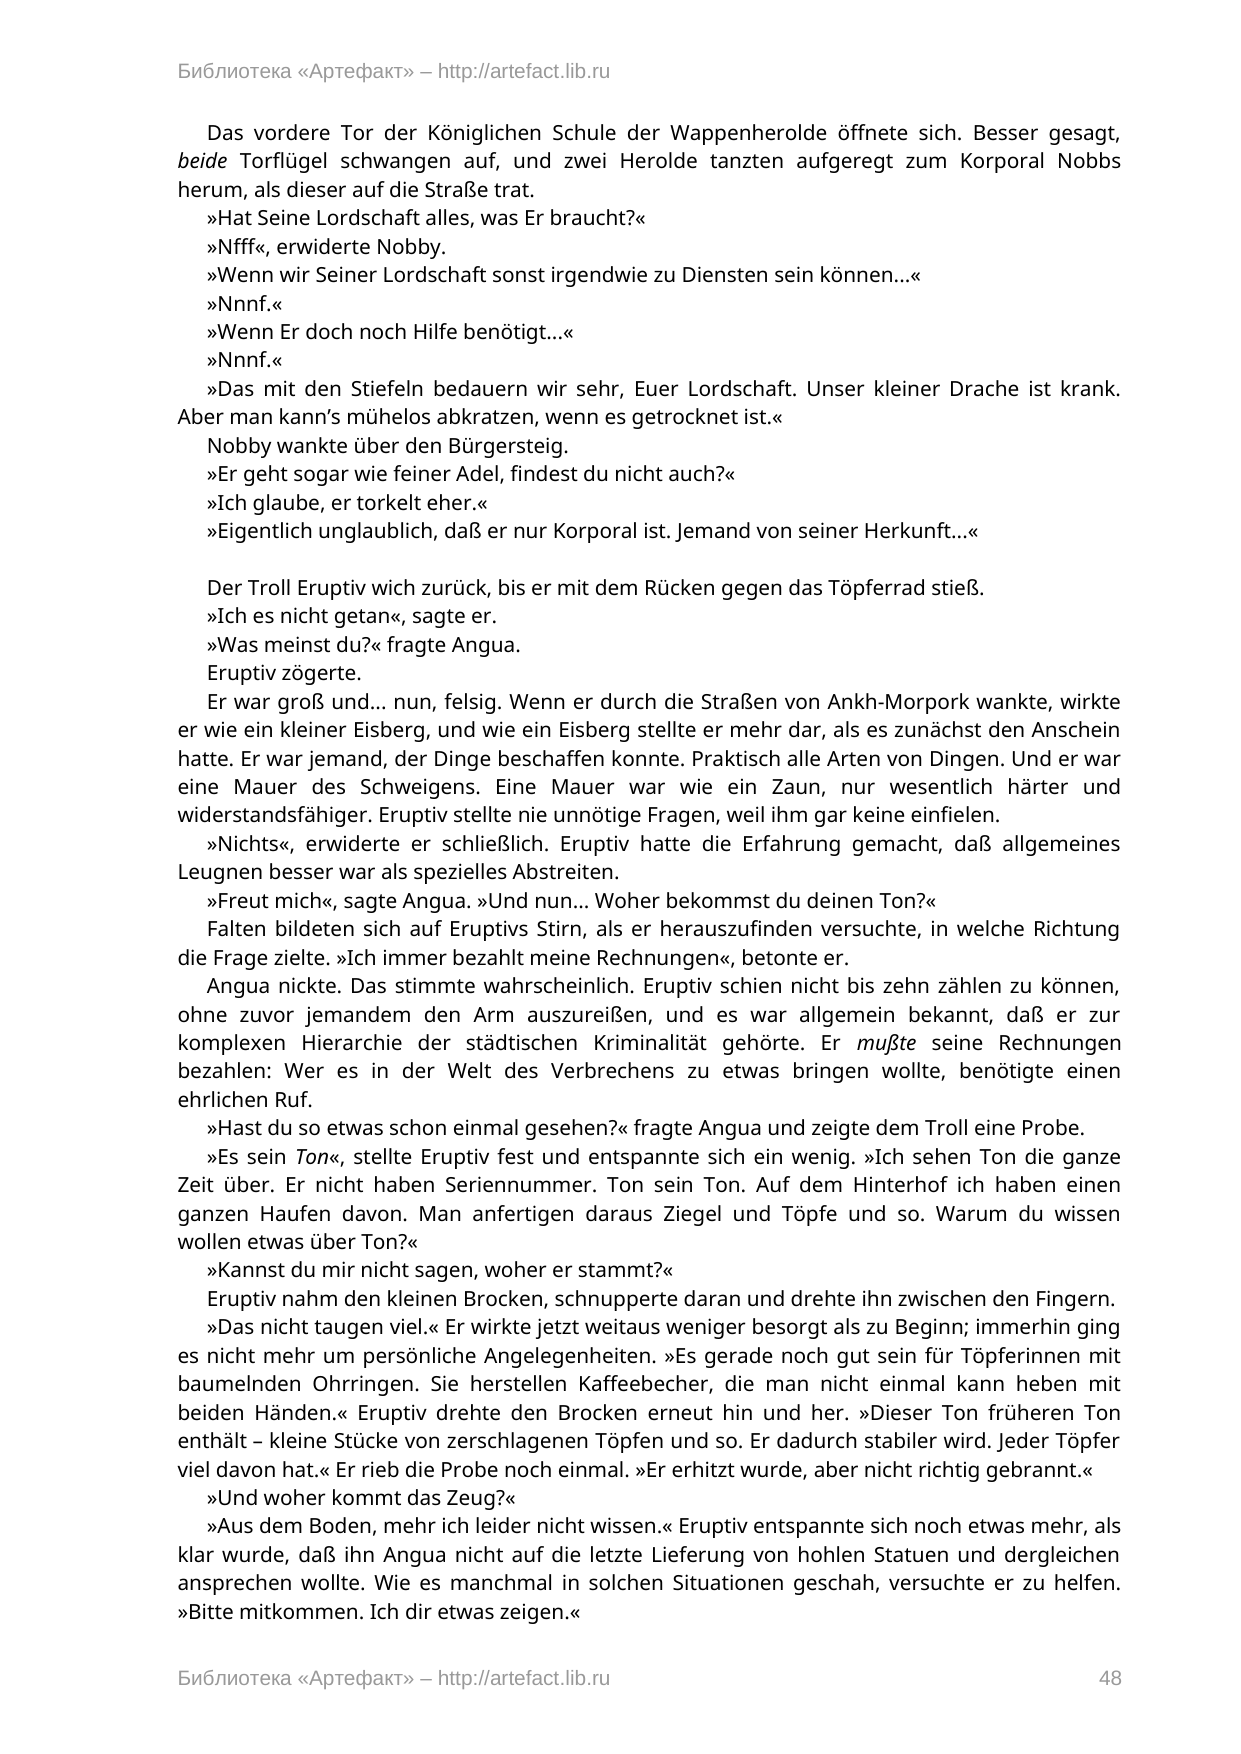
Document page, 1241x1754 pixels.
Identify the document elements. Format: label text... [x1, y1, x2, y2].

text »Hast du so etwas schon einmal gesehen?« fragte Angua und zeigte dem Troll eine Probe. [177, 1113, 1122, 1142]
text »Freut mich«, sagte Angua. »Und nun... Woher bekommst du deinen Ton?« [177, 886, 1122, 914]
text »Das nicht taugen viel.« Er wirkte jetzt weitaus weniger besorgt als zu Beginn; immerhin ging es nicht mehr um persönliche Angelegenheiten. »Es gerade noch gut sein für Töpferinnen mit baumelnden Ohrringen. Sie herstellen Kaffeebecher, die man nicht einmal kann heben mit beiden Händen.« Eruptiv drehte den Brocken erneut hin und her. »Dieser Ton früheren Ton enthält – kleine Stücke von zerschlagenen Töpfen und so. Er dadurch stabiler wird. Jeder Töpfer viel davon hat.« Er rieb die Probe noch einmal. »Er erhitzt wurde, aber nicht richtig gebrannt.« [177, 1312, 1122, 1483]
text »Er geht sogar wie feiner Adel, findest du nicht auch?« [177, 459, 1122, 488]
text »Ich es nicht getan«, sagte er. [177, 602, 1122, 630]
text »Aus dem Boden, mehr ich leider nicht wissen.« Eruptiv entspannte sich noch etwas mehr, als klar wurde, daß ihn Angua nicht auf die letzte Lieferung von hohlen Statuen und dergleichen ansprechen wollte. Wie es manchmal in solchen Situationen geschah, versuchte er zu helfen. »Bitte mitkommen. Ich dir etwas zeigen.« [177, 1512, 1122, 1625]
text »Wenn wir Seiner Lordschaft sonst irgendwie zu Diensten sein können...« [177, 260, 1122, 289]
text »Wenn Er doch noch Hilfe benötigt...« [177, 317, 1122, 346]
text Eruptiv nahm den kleinen Brocken, schnupperte daran und drehte ihn zwischen den Fingern. [177, 1284, 1122, 1312]
text Er war groß und... nun, felsig. Wenn er durch die Straßen von Ankh-Morpork wankte, wirkte er wie ein kleiner Eisberg, und wie ein Eisberg stellte er mehr dar, als es zunächst den Anschein hatte. Er war jemand, der Dinge beschaffen konnte. Praktisch alle Arten von Dingen. Und er war eine Mauer des Schweigens. Eine Mauer war wie ein Zaun, nur wesentlich härter und widerstandsfähiger. Eruptiv stellte nie unnötige Fragen, weil ihm gar keine einfielen. [177, 687, 1122, 829]
text Angua nickte. Das stimmte wahrscheinlich. Eruptiv schien nicht bis zehn zählen zu können, ohne zuvor jemandem den Arm auszureißen, und es war allgemein bekannt, daß er zur komplexen Hierarchie der städtischen Kriminalität gehörte. Er mußte seine Rechnungen bezahlen: Wer es in der Welt des Verbrechens zu etwas bringen wollte, benötigte einen ehrlichen Ruf. [177, 971, 1122, 1113]
text Das vordere Tor der Königlichen Schule der Wappenherolde öffnete sich. Besser gesagt, beide Torflügel schwangen auf, und zwei Herolde tanzten aufgeregt zum Korporal Nobbs herum, als dieser auf die Straße trat. [177, 118, 1122, 203]
text Falten bildeten sich auf Eruptivs Stirn, als er herauszufinden versuchte, in welche Richtung die Frage zielte. »Ich immer bezahlt meine Rechnungen«, betonte er. [177, 914, 1122, 971]
text »Kannst du mir nicht sagen, woher er stammt?« [177, 1256, 1122, 1284]
text »Hat Seine Lordschaft alles, was Er braucht?« [177, 203, 1122, 232]
text »Nfff«, erwiderte Nobby. [177, 232, 1122, 260]
text »Eigentlich unglaublich, daß er nur Korporal ist. Jemand von seiner Herkunft...« [177, 516, 1122, 545]
text Eruptiv zögerte. [177, 658, 1122, 687]
text »Nichts«, erwiderte er schließlich. Eruptiv hatte die Erfahrung gemacht, daß allgemeines Leugnen besser war als spezielles Abstreiten. [177, 829, 1122, 886]
text »Es sein Ton«, stellte Eruptiv fest und entspannte sich ein wenig. »Ich sehen Ton die ganze Zeit über. Er nicht haben Seriennummer. Ton sein Ton. Auf dem Hinterhof ich haben einen ganzen Haufen davon. Man anfertigen daraus Ziegel und Töpfe und so. Warum du wissen wollen etwas über Ton?« [177, 1142, 1122, 1256]
text »Und woher kommt das Zeug?« [177, 1483, 1122, 1512]
text »Ich glaube, er torkelt eher.« [177, 488, 1122, 516]
text »Was meinst du?« fragte Angua. [177, 630, 1122, 658]
text »Nnnf.« [177, 289, 1122, 317]
text Nobby wankte über den Bürgersteig. [177, 431, 1122, 459]
text »Das mit den Stiefeln bedauern wir sehr, Euer Lordschaft. Unser kleiner Drache ist krank. Aber man kann’s mühelos abkratzen, wenn es getrocknet ist.« [177, 374, 1122, 431]
text »Nnnf.« [177, 346, 1122, 374]
text Der Troll Eruptiv wich zurück, bis er mit dem Rücken gegen das Töpferrad stieß. [177, 573, 1122, 602]
